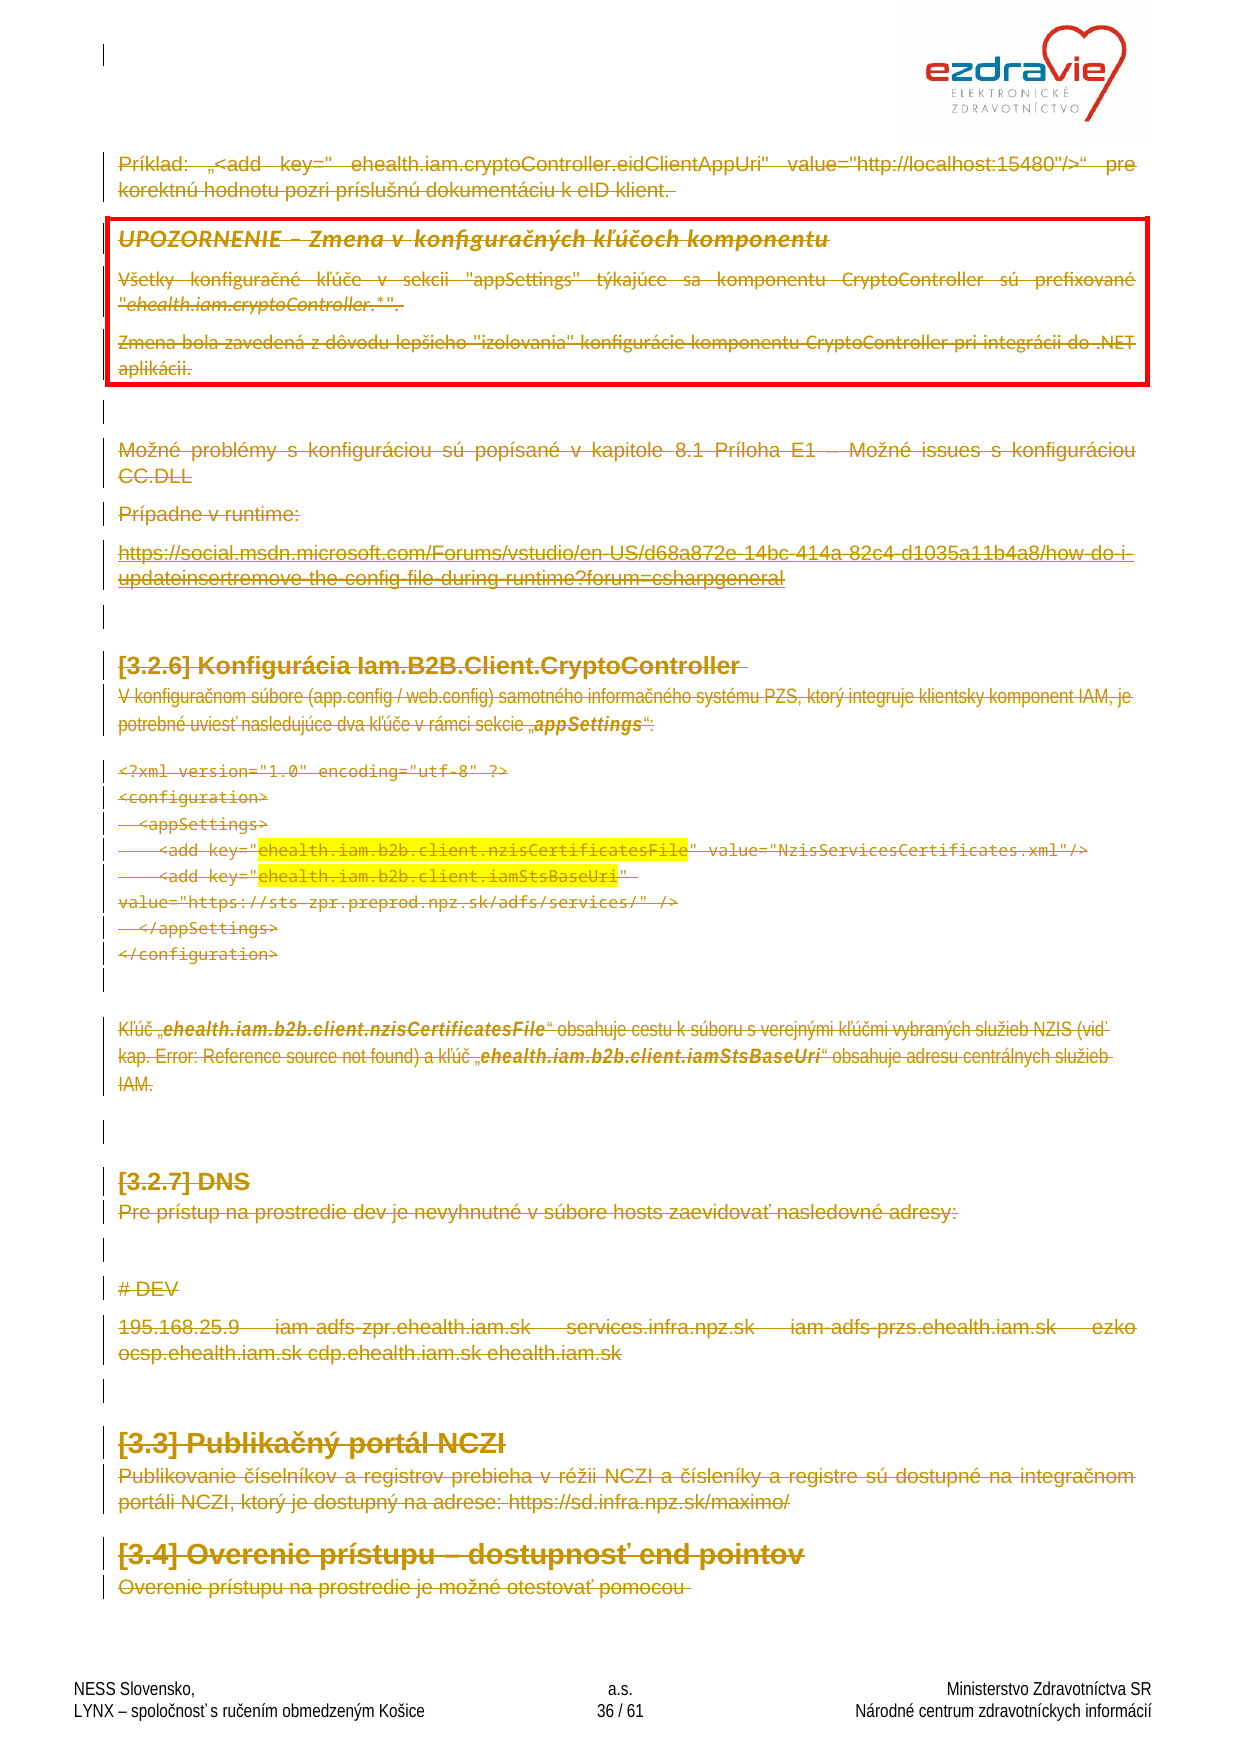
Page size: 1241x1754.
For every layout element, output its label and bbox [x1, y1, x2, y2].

picture [899, 3, 1152, 144]
